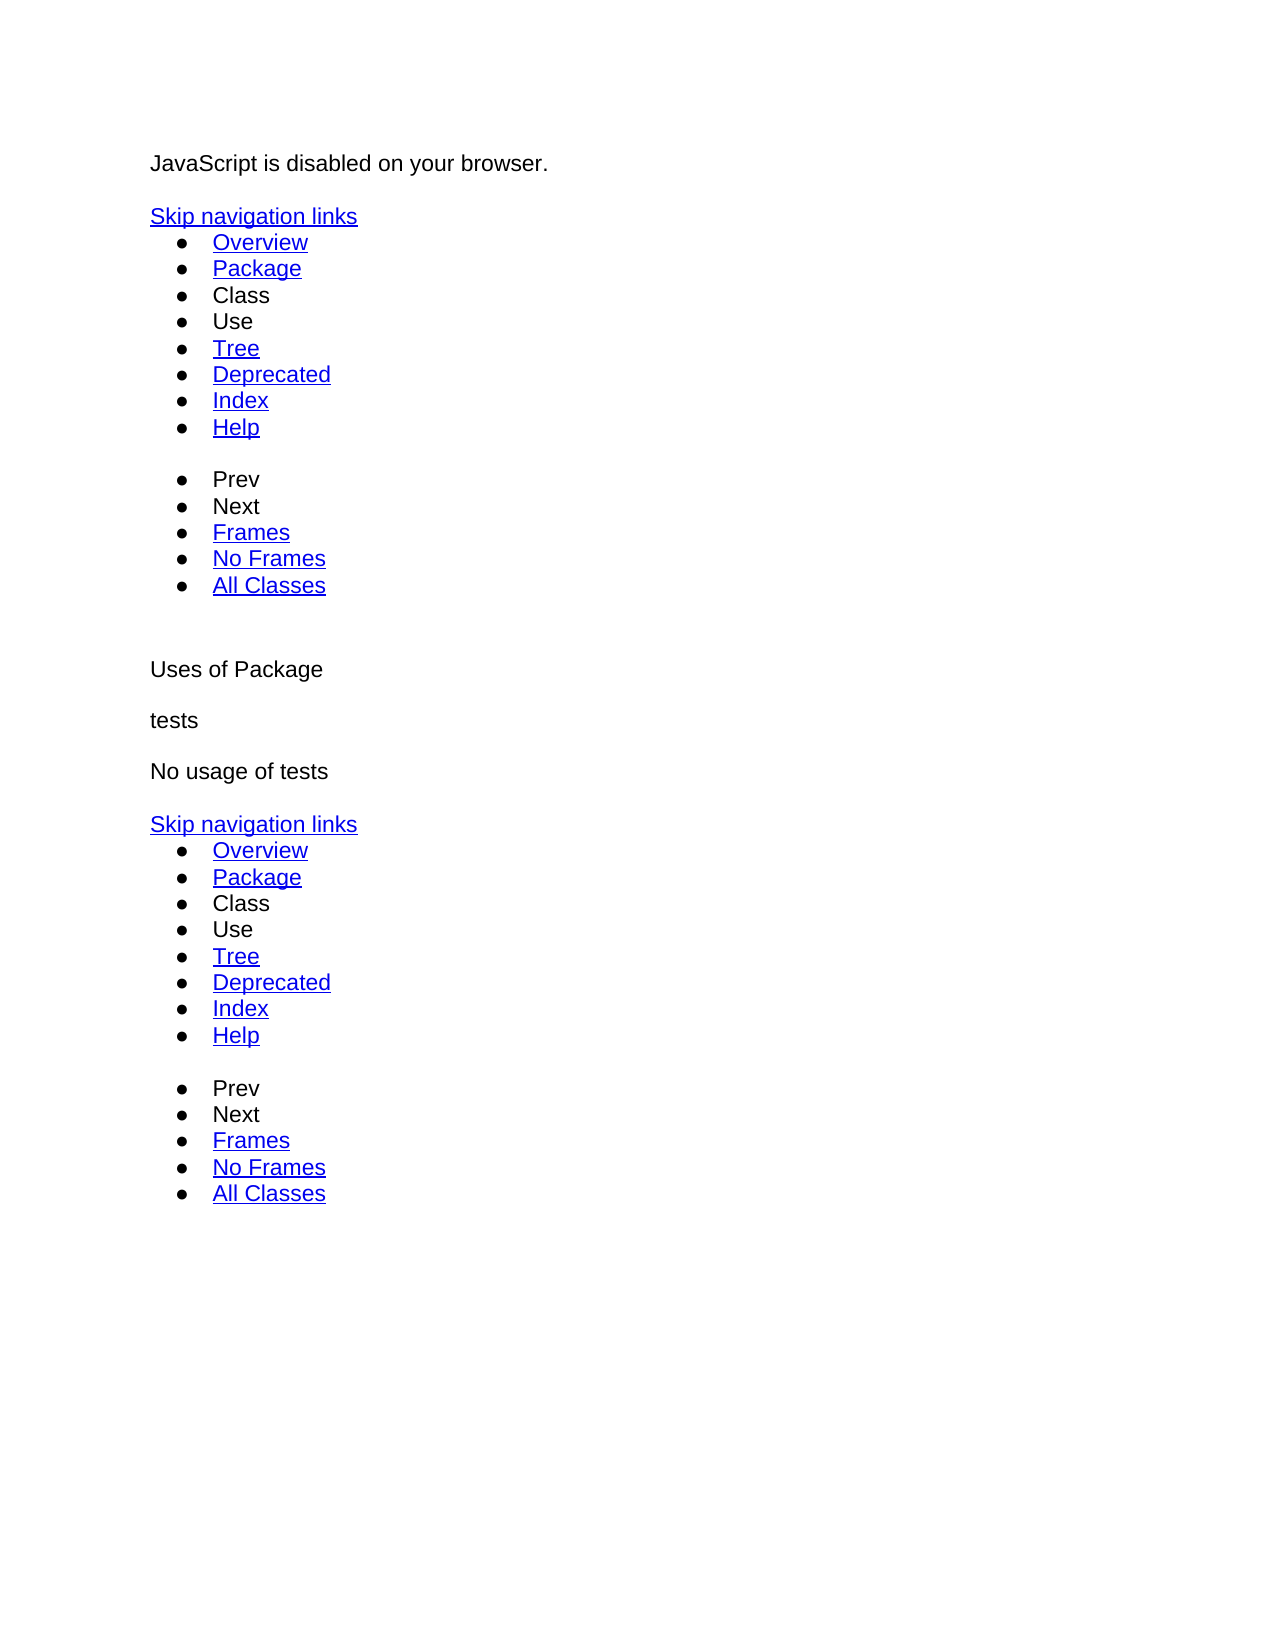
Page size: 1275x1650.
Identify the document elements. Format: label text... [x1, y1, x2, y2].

list Use [175, 308, 1125, 334]
list Deprecated [175, 361, 1125, 387]
list Frames [175, 1127, 1125, 1153]
list Tree [175, 334, 1125, 361]
list All Classes [175, 572, 1125, 598]
list Next [175, 1101, 1125, 1127]
list Overview [175, 837, 1125, 864]
list All Classes [175, 1180, 1125, 1206]
list Deprecated [175, 969, 1125, 995]
text Uses of Package [150, 656, 1125, 682]
list Prev [175, 466, 1125, 493]
list Frames [175, 519, 1125, 545]
text Skip navigation links [150, 811, 1125, 837]
list Tree [175, 943, 1125, 969]
text JavaScript is disabled on your browser. [150, 150, 1125, 176]
text Skip navigation links [150, 203, 1125, 229]
list Class [175, 890, 1125, 916]
list No Frames [175, 545, 1125, 572]
list Index [175, 387, 1125, 413]
list Package [175, 864, 1125, 890]
text No usage of tests [150, 758, 1125, 784]
list Package [175, 255, 1125, 282]
list Help [175, 1022, 1125, 1048]
list Index [175, 995, 1125, 1022]
list Use [175, 916, 1125, 943]
list Overview [175, 229, 1125, 255]
list Help [175, 413, 1125, 440]
list Next [175, 493, 1125, 519]
text tests [150, 707, 1125, 733]
list Class [175, 282, 1125, 308]
list No Frames [175, 1153, 1125, 1180]
list Prev [175, 1074, 1125, 1101]
